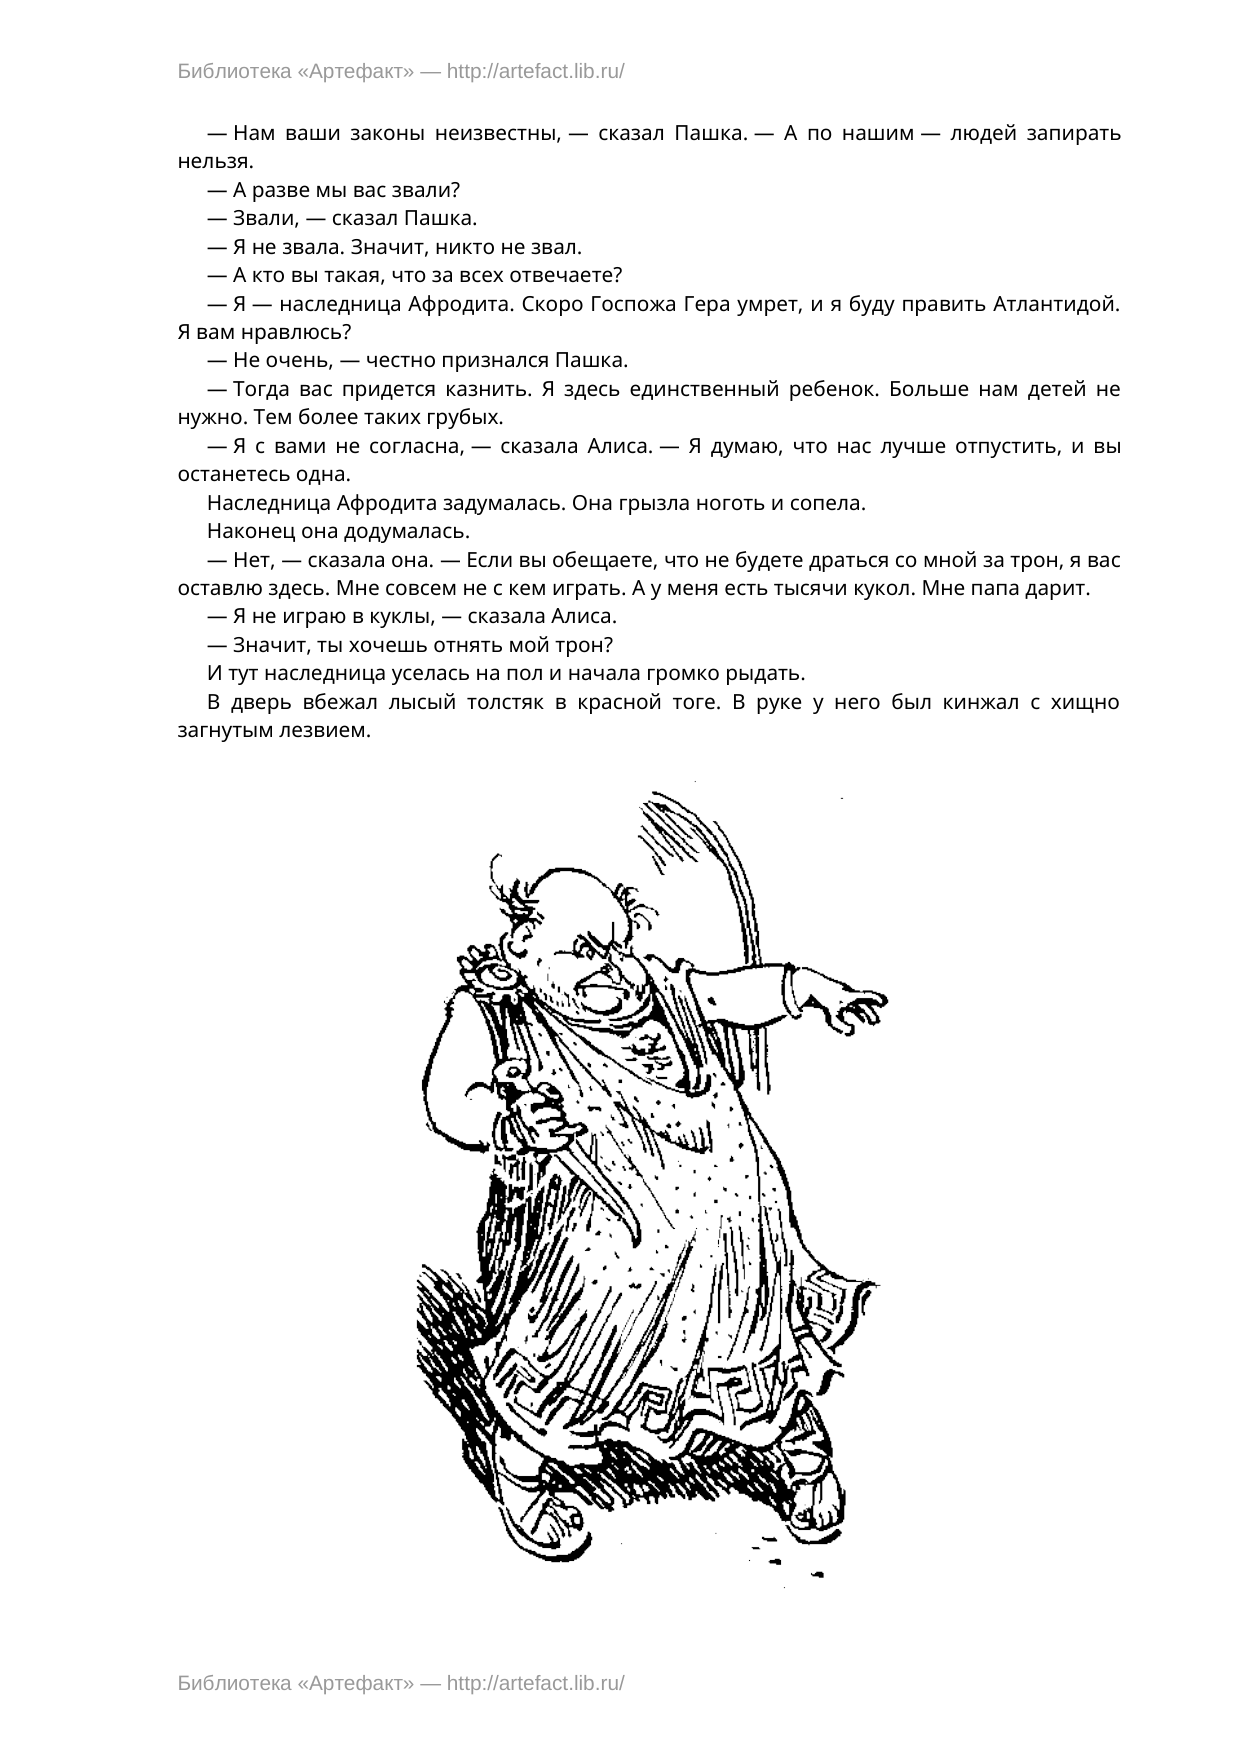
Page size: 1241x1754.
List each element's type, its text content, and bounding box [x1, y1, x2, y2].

text — Звали, — сказал Пашка. [177, 203, 1122, 232]
text — Нам ваши законы неизвестны, — сказал Пашка. — А по нашим — людей запирать нельзя. [177, 118, 1122, 175]
text — Не очень, — честно признался Пашка. [177, 346, 1122, 374]
text — А кто вы такая, что за всех отвечаете? [177, 260, 1122, 289]
text — Я не звала. Значит, никто не звал. [177, 232, 1122, 260]
text — Нет, — сказала она. — Если вы обещаете, что не будете драться со мной за трон, я вас оставлю здесь. Мне совсем не с кем играть. А у меня есть тысячи кукол. Мне папа дарит. [177, 545, 1122, 602]
text Наследница Афродита задумалась. Она грызла ноготь и сопела. [177, 488, 1122, 516]
text — Я — наследница Афродита. Скоро Госпожа Гера умрет, и я буду править Атлантидой. Я вам нравлюсь? [177, 289, 1122, 346]
text — А разве мы вас звали? [177, 175, 1122, 203]
text Наконец она додумалась. [177, 516, 1122, 545]
text И тут наследница уселась на пол и начала громко рыдать. [177, 658, 1122, 687]
picture [391, 772, 908, 1591]
text — Тогда вас придется казнить. Я здесь единственный ребенок. Больше нам детей не нужно. Тем более таких грубых. [177, 374, 1122, 431]
text В дверь вбежал лысый толстяк в красной тоге. В руке у него был кинжал с хищно загнутым лезвием. [177, 687, 1122, 744]
text — Значит, ты хочешь отнять мой трон? [177, 630, 1122, 658]
text — Я с вами не согласна, — сказала Алиса. — Я думаю, что нас лучше отпустить, и вы останетесь одна. [177, 431, 1122, 488]
text — Я не играю в куклы, — сказала Алиса. [177, 602, 1122, 630]
